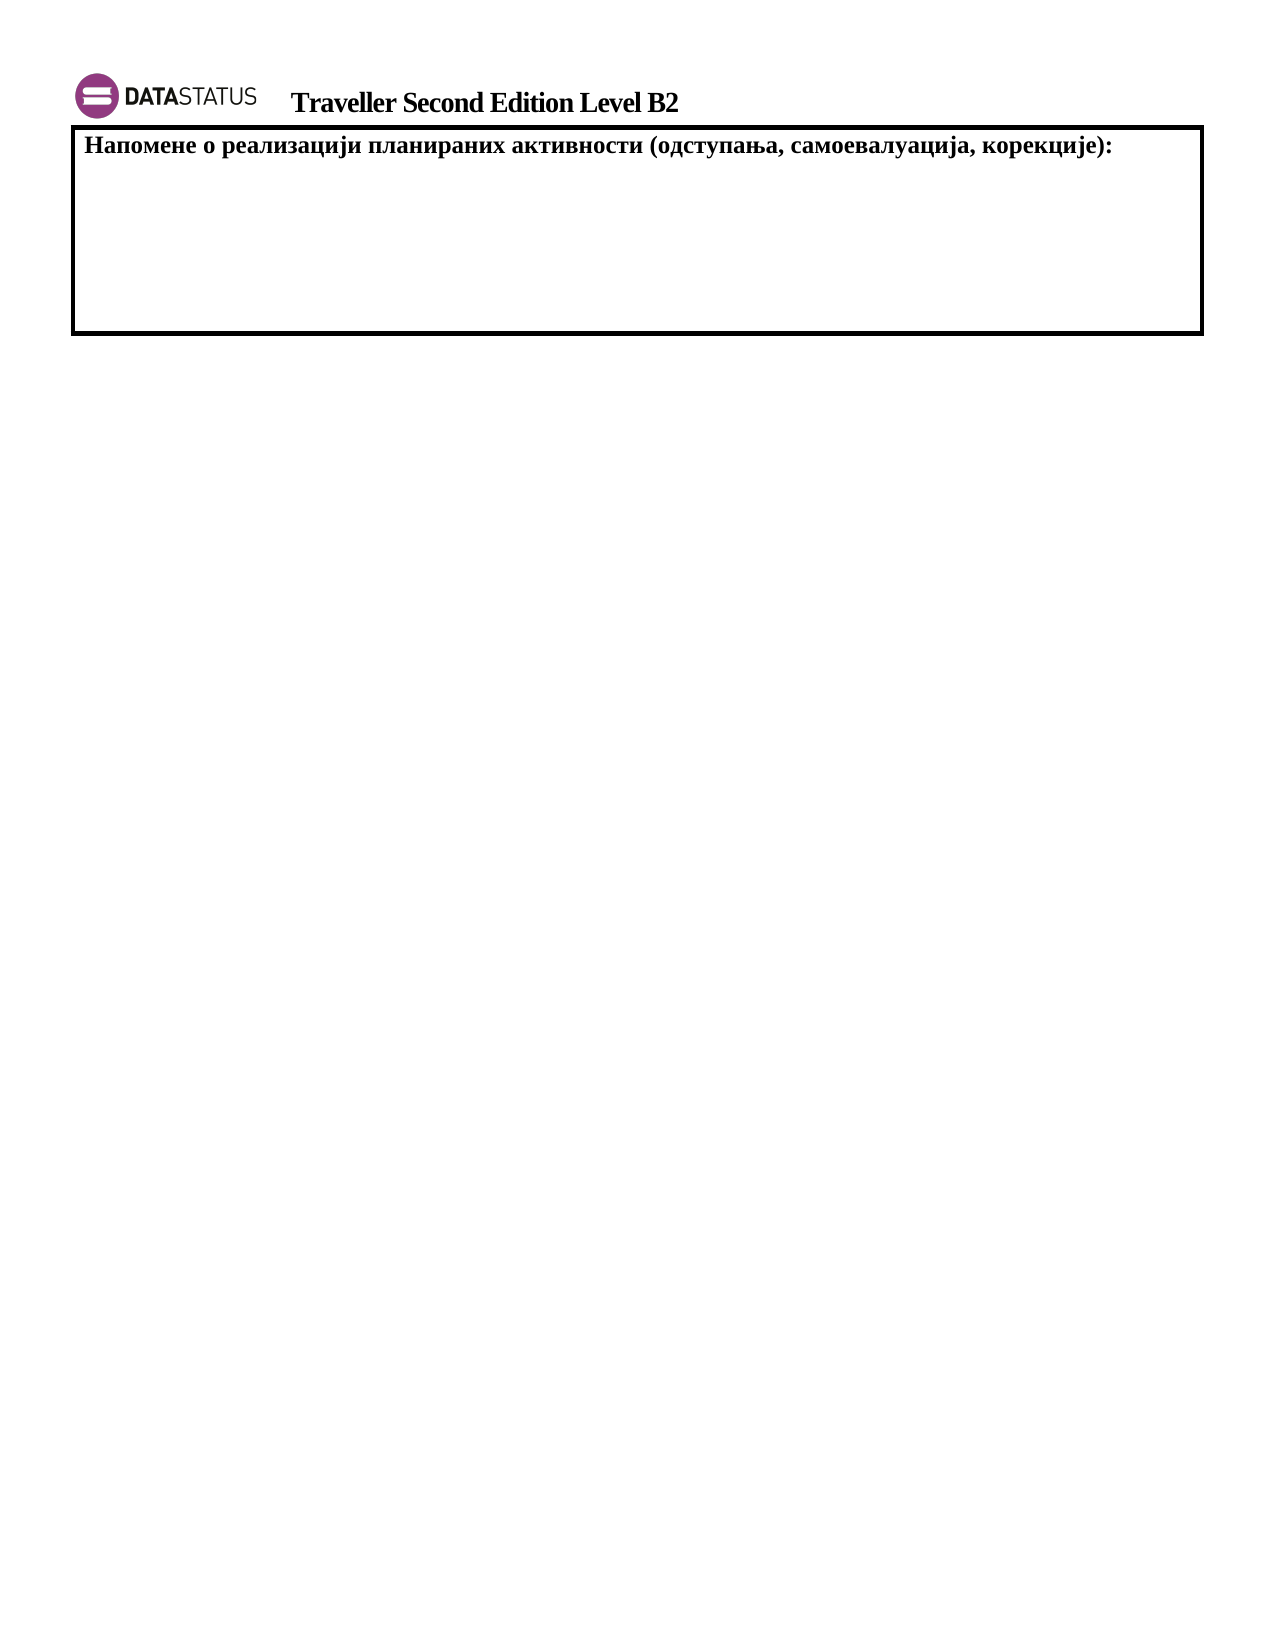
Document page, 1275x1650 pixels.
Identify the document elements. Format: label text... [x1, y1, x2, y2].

table_cell Напомене о реализацији планираних активности (одступања, самоевалуација, корекције): [75, 130, 1200, 331]
picture [75, 73, 257, 119]
